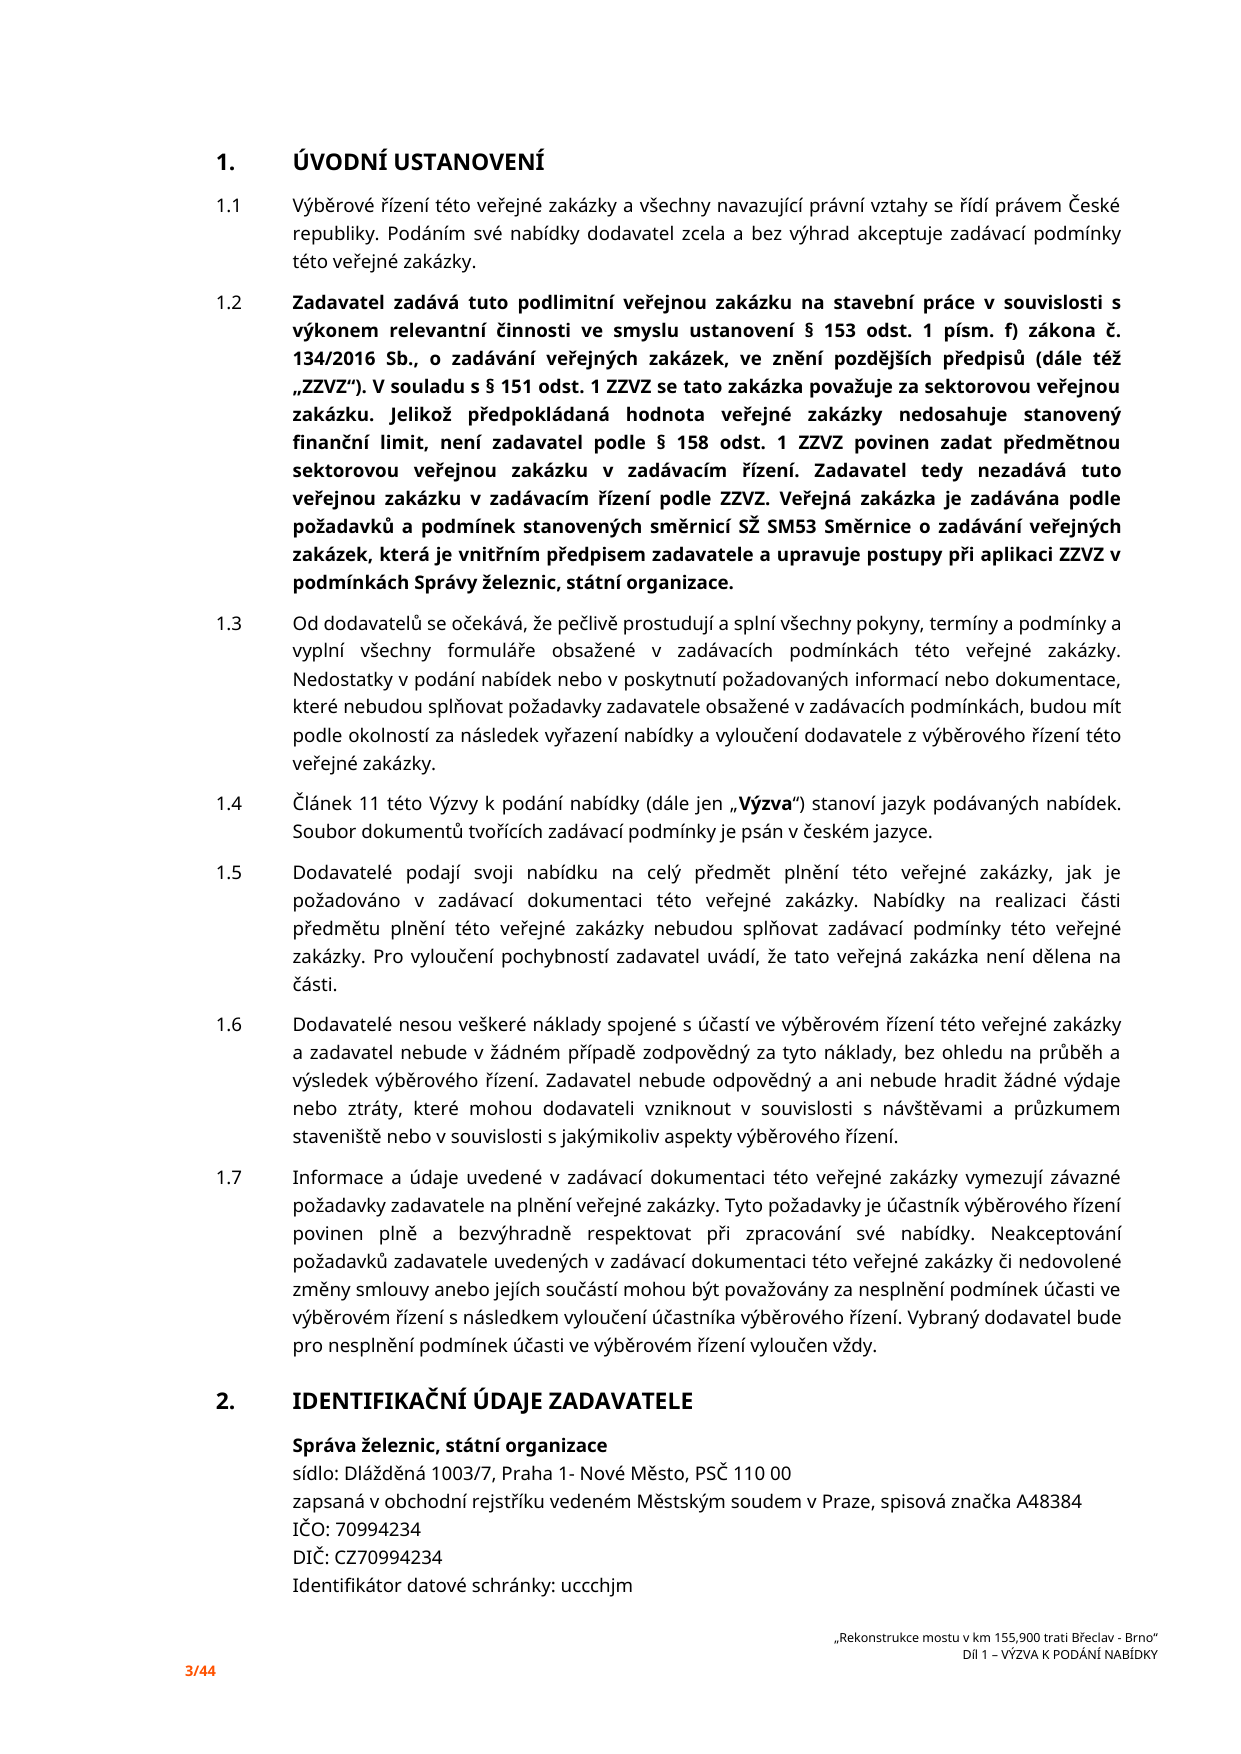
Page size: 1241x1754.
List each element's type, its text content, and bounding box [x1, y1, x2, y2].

text zapsaná v obchodní rejstříku vedeném Městským soudem v Praze, spisová značka A48384 [292, 1488, 1122, 1514]
text Informace a údaje uvedené v zadávací dokumentaci této veřejné zakázky vymezují závazné požadavky zadavatele na plnění veřejné zakázky. Tyto požadavky je účastník výběrového řízení povinen plně a bezvýhradně respektovat při zpracování své nabídky. Neakceptování požadavků zadavatele uvedených v zadávací dokumentaci této veřejné zakázky či nedovolené změny smlouvy anebo jejích součástí mohou být považovány za nesplnění podmínek účasti ve výběrovém řízení s následkem vyloučení účastníka výběrového řízení. Vybraný dodavatel bude pro nesplnění podmínek účasti ve výběrovém řízení vyloučen vždy. [216, 1164, 1122, 1358]
text Článek 11 této Výzvy k podání nabídky (dále jen „Výzva“) stanoví jazyk podávaných nabídek. Soubor dokumentů tvořících zadávací podmínky je psán v českém jazyce. [216, 790, 1122, 844]
text Zadavatel zadává tuto podlimitní veřejnou zakázku na stavební práce v souvislosti s výkonem relevantní činnosti ve smyslu ustanovení § 153 odst. 1 písm. f) zákona č. 134/2016 Sb., o zadávání veřejných zakázek, ve znění pozdějších předpisů (dále též „ZZVZ“). V souladu s § 151 odst. 1 ZZVZ se tato zakázka považuje za sektorovou veřejnou zakázku. Jelikož předpokládaná hodnota veřejné zakázky nedosahuje stanovený finanční limit, není zadavatel podle § 158 odst. 1 ZZVZ povinen zadat předmětnou sektorovou veřejnou zakázku v zadávacím řízení. Zadavatel tedy nezadává tuto veřejnou zakázku v zadávacím řízení podle ZZVZ. Veřejná zakázka je zadávána podle požadavků a podmínek stanovených směrnicí SŽ SM53 Směrnice o zadávání veřejných zakázek, která je vnitřním předpisem zadavatele a upravuje postupy při aplikaci ZZVZ v podmínkách Správy železnic, státní organizace. [216, 289, 1122, 595]
text IČO: 70994234 [292, 1516, 1122, 1542]
text Výběrové řízení této veřejné zakázky a všechny navazující právní vztahy se řídí právem České republiky. Podáním své nabídky dodavatel zcela a bez výhrad akceptuje zadávací podmínky této veřejné zakázky. [216, 192, 1122, 274]
text Správa železnic, státní organizace [292, 1432, 1122, 1458]
text IDENTIFIKAČNÍ ÚDAJE ZADAVATELE [216, 1385, 1122, 1417]
text sídlo: Dlážděná 1003/7, Praha 1- Nové Město, PSČ 110 00 [292, 1460, 1122, 1486]
text DIČ: CZ70994234 [292, 1544, 1122, 1570]
text Identifikátor datové schránky: uccchjm [292, 1572, 1122, 1598]
text Od dodavatelů se očekává, že pečlivě prostudují a splní všechny pokyny, termíny a podmínky a vyplní všechny formuláře obsažené v zadávacích podmínkách této veřejné zakázky. Nedostatky v podání nabídek nebo v poskytnutí požadovaných informací nebo dokumentace, které nebudou splňovat požadavky zadavatele obsažené v zadávacích podmínkách, budou mít podle okolností za následek vyřazení nabídky a vyloučení dodavatele z výběrového řízení této veřejné zakázky. [216, 610, 1122, 775]
text ÚVODNÍ USTANOVENÍ [216, 146, 1122, 177]
text Dodavatelé podají svoji nabídku na celý předmět plnění této veřejné zakázky, jak je požadováno v zadávací dokumentaci této veřejné zakázky. Nabídky na realizaci části předmětu plnění této veřejné zakázky nebudou splňovat zadávací podmínky této veřejné zakázky. Pro vyloučení pochybností zadavatel uvádí, že tato veřejná zakázka není dělena na části. [216, 859, 1122, 997]
text Dodavatelé nesou veškeré náklady spojené s účastí ve výběrovém řízení této veřejné zakázky a zadavatel nebude v žádném případě zodpovědný za tyto náklady, bez ohledu na průběh a výsledek výběrového řízení. Zadavatel nebude odpovědný a ani nebude hradit žádné výdaje nebo ztráty, které mohou dodavateli vzniknout v souvislosti s návštěvami a průzkumem staveniště nebo v souvislosti s jakýmikoliv aspekty výběrového řízení. [216, 1012, 1122, 1149]
